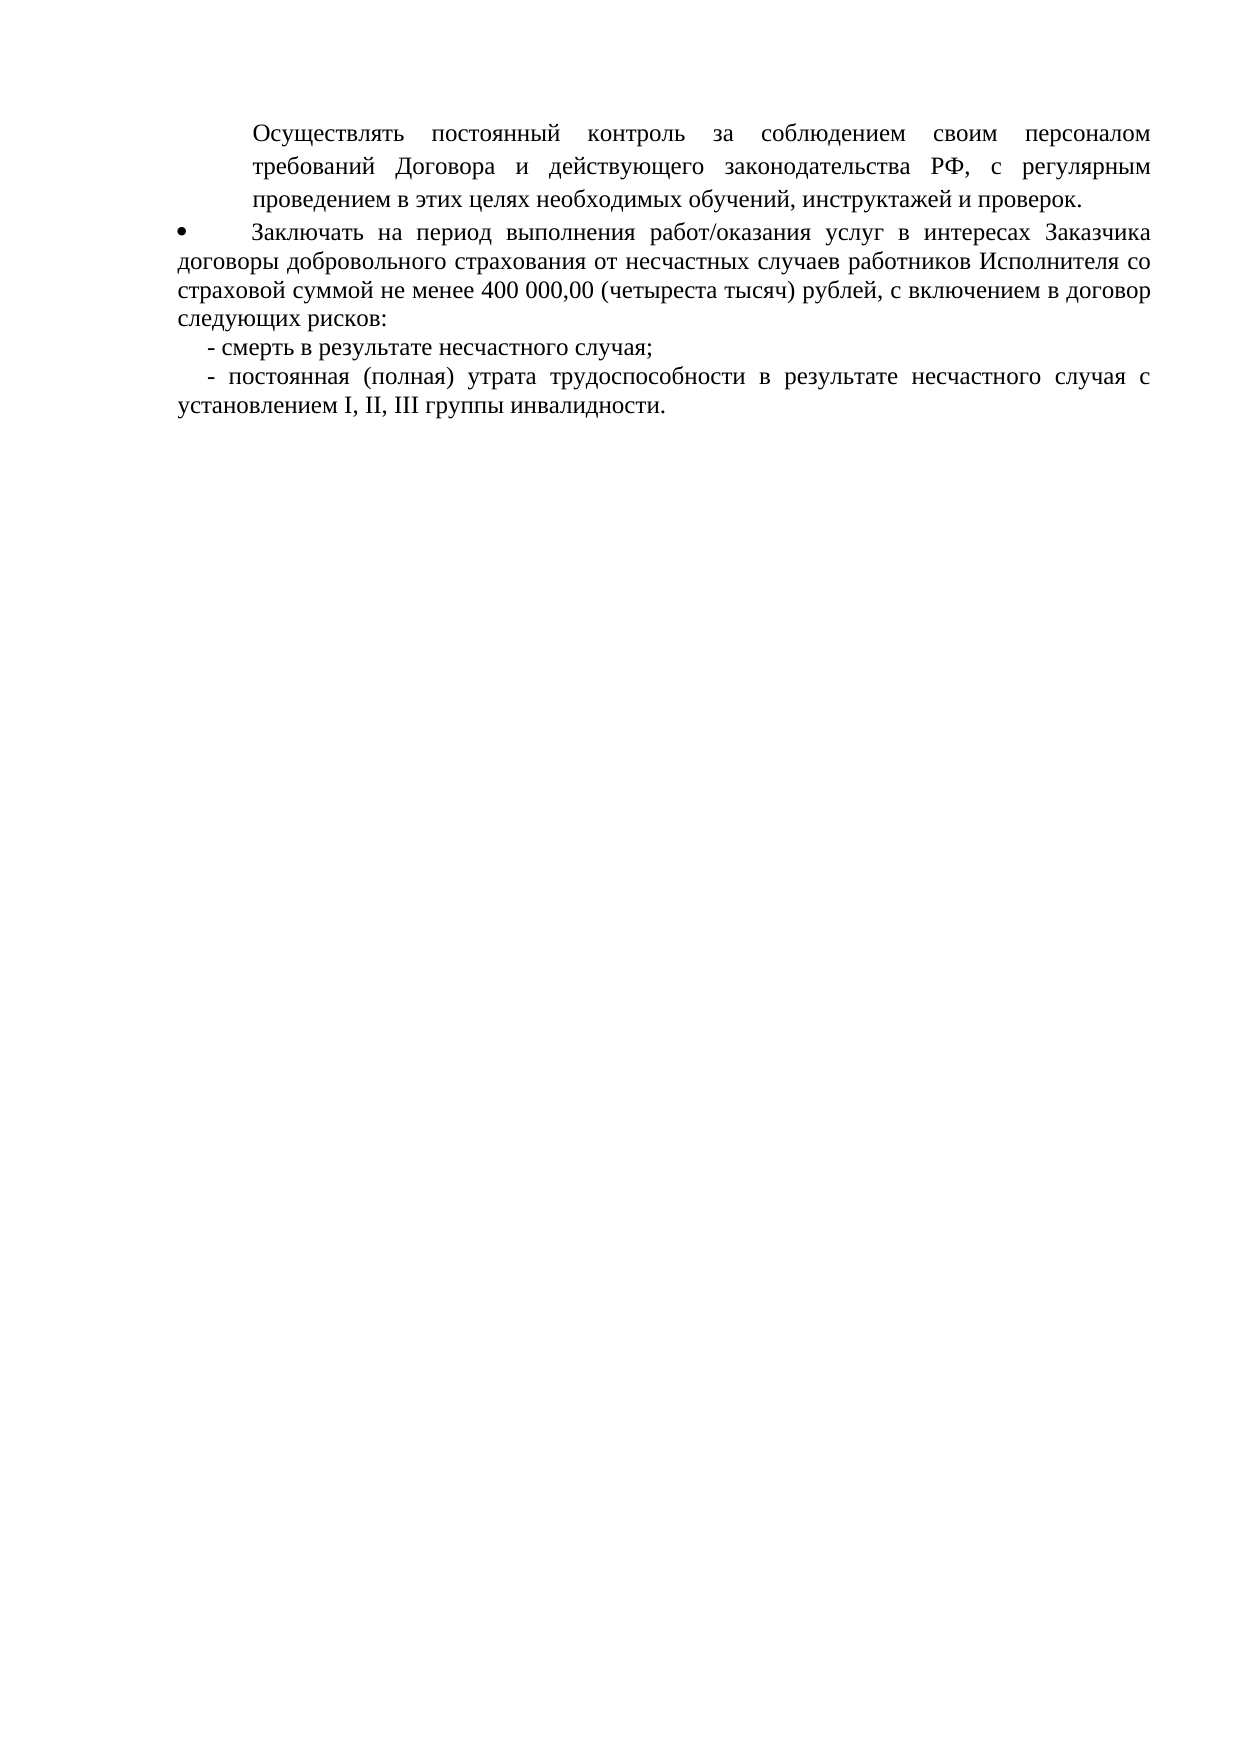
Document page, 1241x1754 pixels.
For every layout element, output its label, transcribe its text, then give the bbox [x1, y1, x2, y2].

text - смерть в результате несчастного случая; [207, 332, 1152, 361]
list Заключать на период выполнения работ/оказания услуг в интересах Заказчика договоры добровольного страхования от несчастных случаев работников Исполнителя со страховой суммой не менее 400 000,00 (четыреста тысяч) рублей, с включением в договор следующих рисков: [177, 217, 1152, 332]
list Осуществлять постоянный контроль за соблюдением своим персоналом требований Договора и действующего законодательства РФ, с регулярным проведением в этих целях необходимых обучений, инструктажей и проверок. [252, 118, 1152, 213]
text - постоянная (полная) утрата трудоспособности в результате несчастного случая с установлением I, II, III группы инвалидности. [177, 361, 1152, 418]
